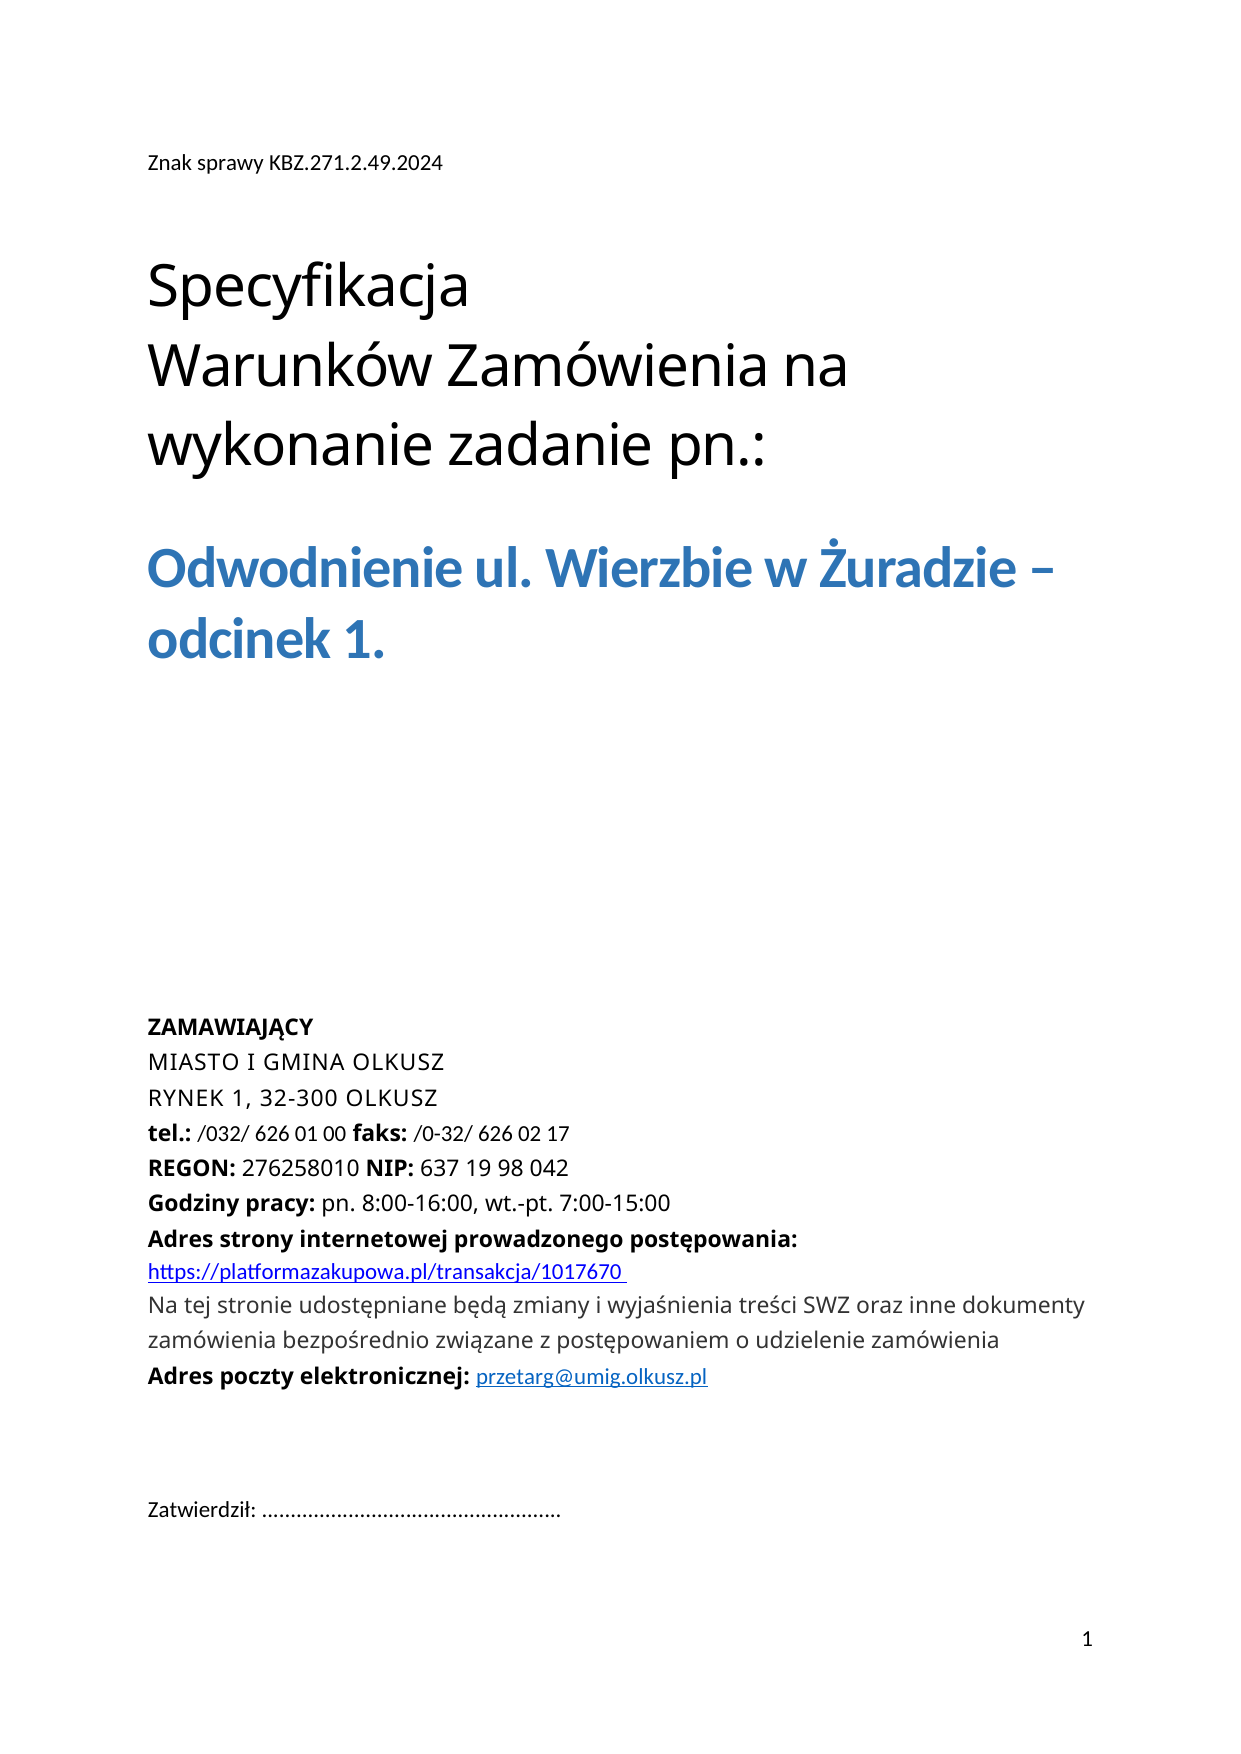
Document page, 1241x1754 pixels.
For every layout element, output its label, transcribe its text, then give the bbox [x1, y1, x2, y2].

text Znak sprawy KBZ.271.2.49.2024 [148, 148, 1093, 176]
text REGON: 276258010 NIP: 637 19 98 042 [148, 1152, 1093, 1183]
text Adres strony internetowej prowadzonego postępowania: [148, 1223, 1093, 1286]
title Specyfikacja [148, 244, 1093, 323]
text Na tej stronie udostępniane będą zmiany i wyjaśnienia treści SWZ oraz inne dokumenty zamówienia bezpośrednio związane z postępowaniem o udzielenie zamówienia [148, 1289, 1093, 1356]
text tel.: /032/ 626 01 00 faks: /0-32/ 626 02 17 [148, 1117, 1093, 1148]
text Adres poczty elektronicznej: przetarg@umig.olkusz.pl [148, 1360, 1093, 1391]
text Miasto i gmina olkusz [148, 1046, 1093, 1077]
title Odwodnienie ul. Wierzbie w Żuradzie – odcinek 1. [148, 531, 1093, 673]
text Zatwierdził: .................................................... [148, 1495, 1093, 1523]
text rynek 1, 32-300 olkusz [148, 1081, 1093, 1113]
text Godziny pracy: pn. 8:00-16:00, wt.-pt. 7:00-15:00 [148, 1187, 1093, 1219]
text ZAMAWIAJĄCY [148, 1011, 1093, 1042]
title Warunków Zamówienia na wykonanie zadanie pn.: [148, 323, 1093, 482]
